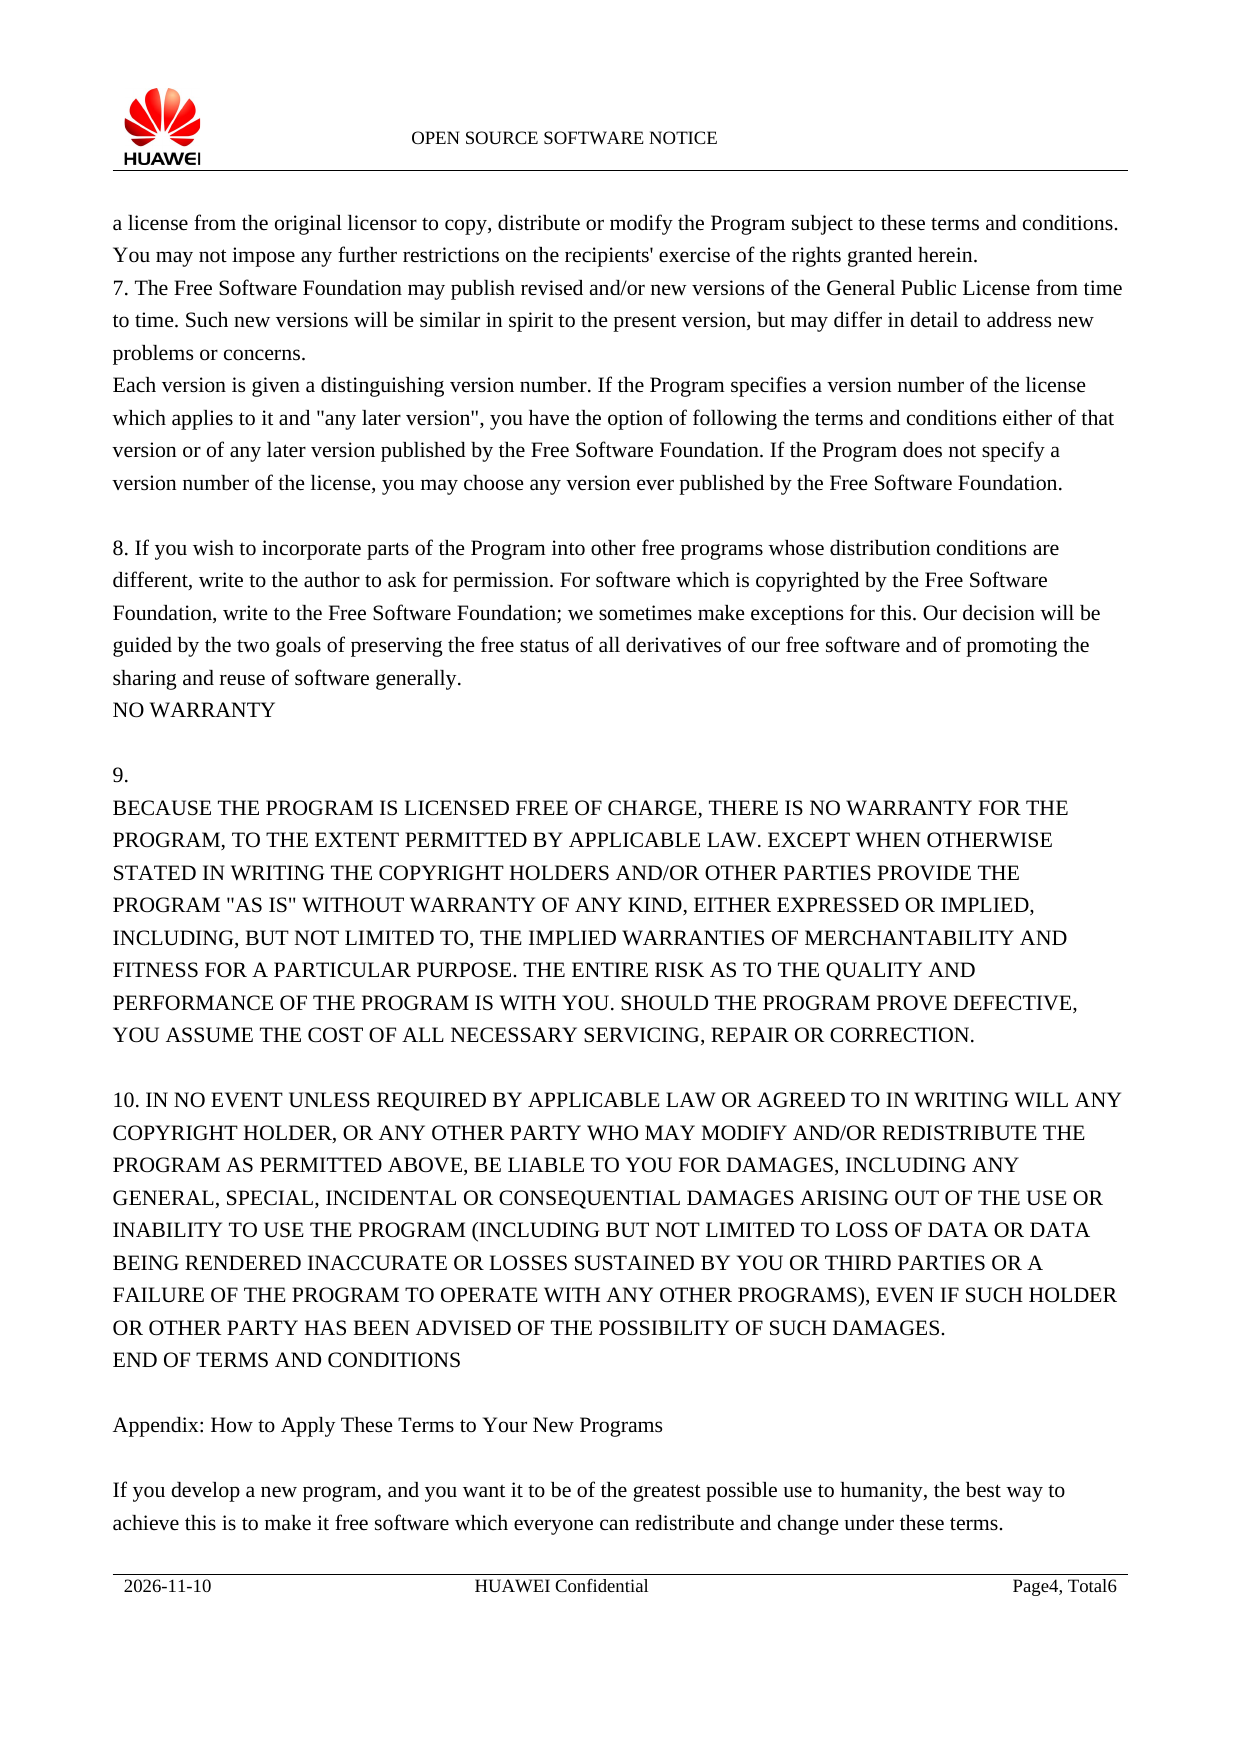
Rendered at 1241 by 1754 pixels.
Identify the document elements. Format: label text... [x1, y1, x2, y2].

picture [124, 88, 201, 165]
